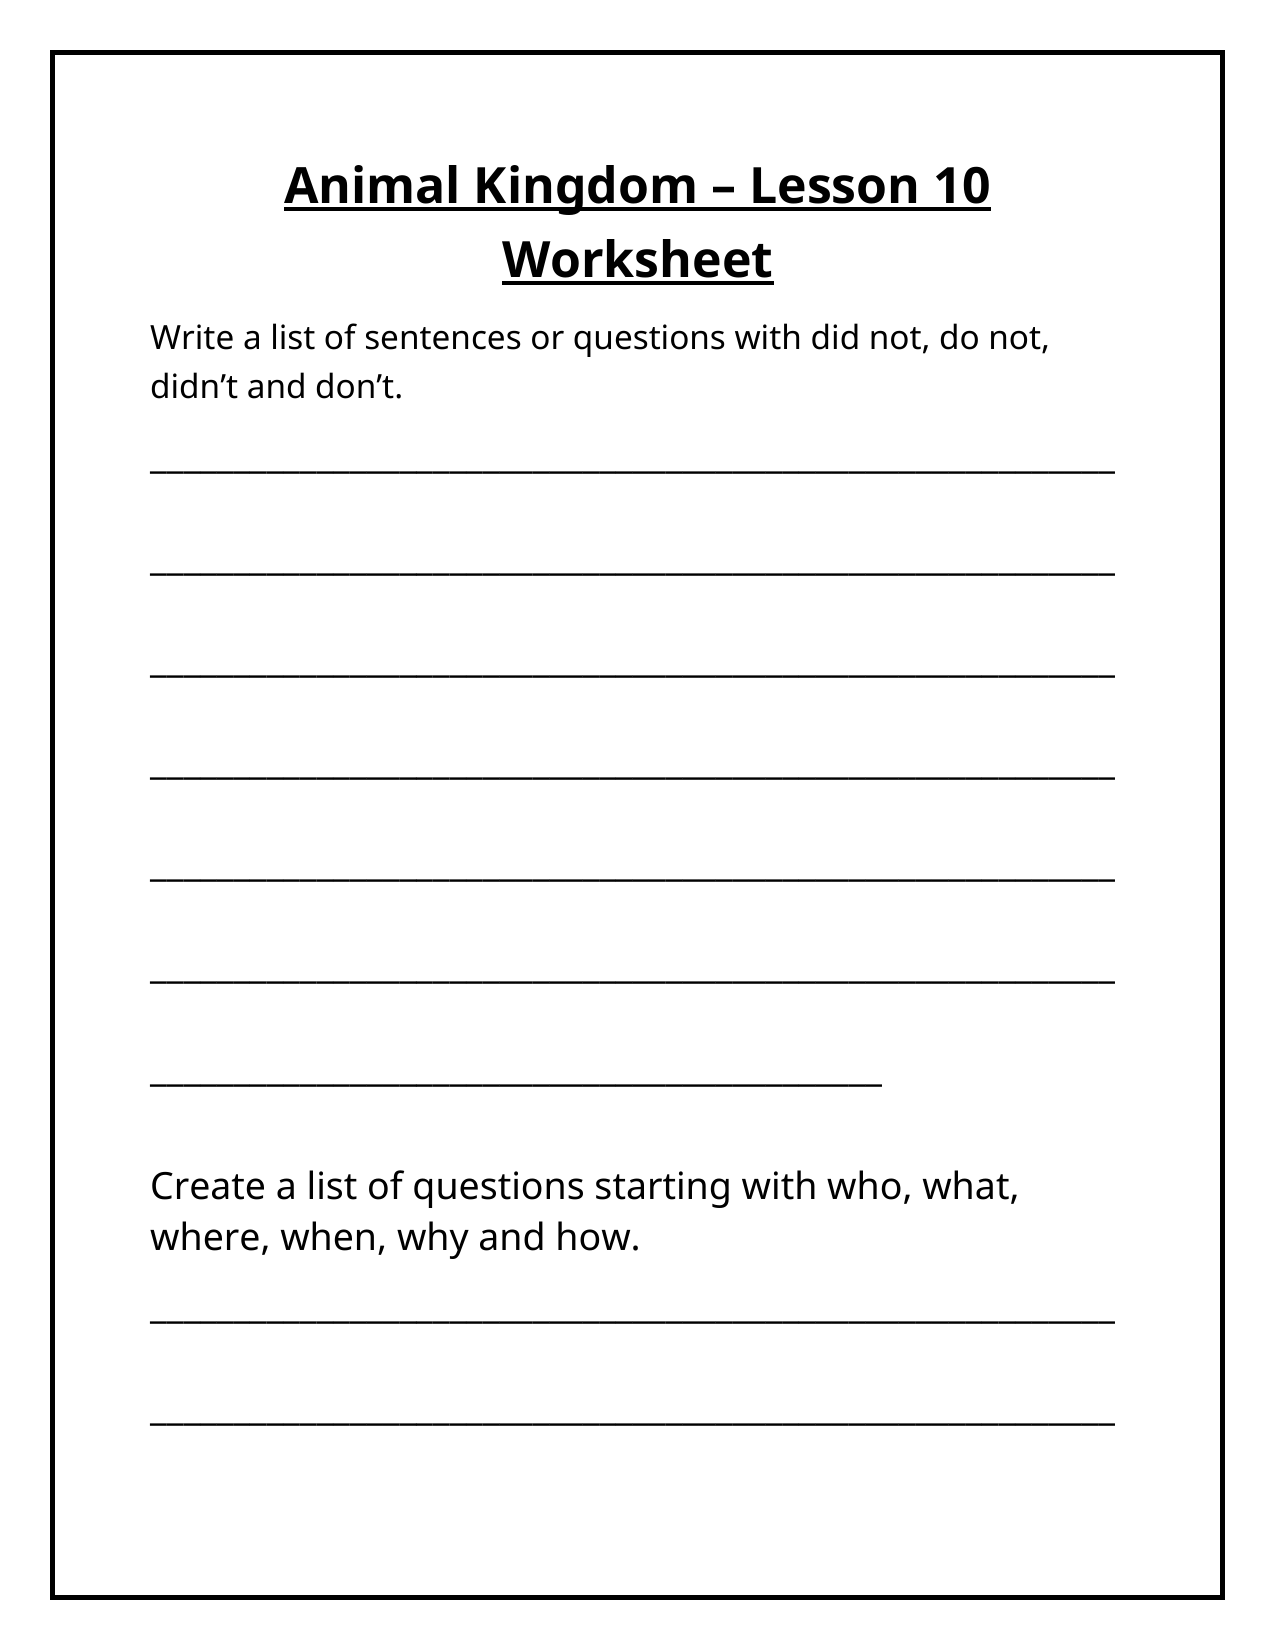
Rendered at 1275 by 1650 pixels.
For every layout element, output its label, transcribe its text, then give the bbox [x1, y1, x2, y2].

text Create a list of questions starting with who, what, where, when, why and how. [150, 1159, 1125, 1262]
text ________________________________________________________________________________________________________________________________________________________________________________________________________________________________________________________________________________________________________________________________________________________________________________________________________ [150, 428, 1125, 1092]
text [150, 1278, 1125, 1431]
text Write a list of sentences or questions with did not, do not, didn’t and don’t. [150, 314, 1125, 408]
text Animal Kingdom – Lesson 10 Worksheet [150, 150, 1125, 292]
